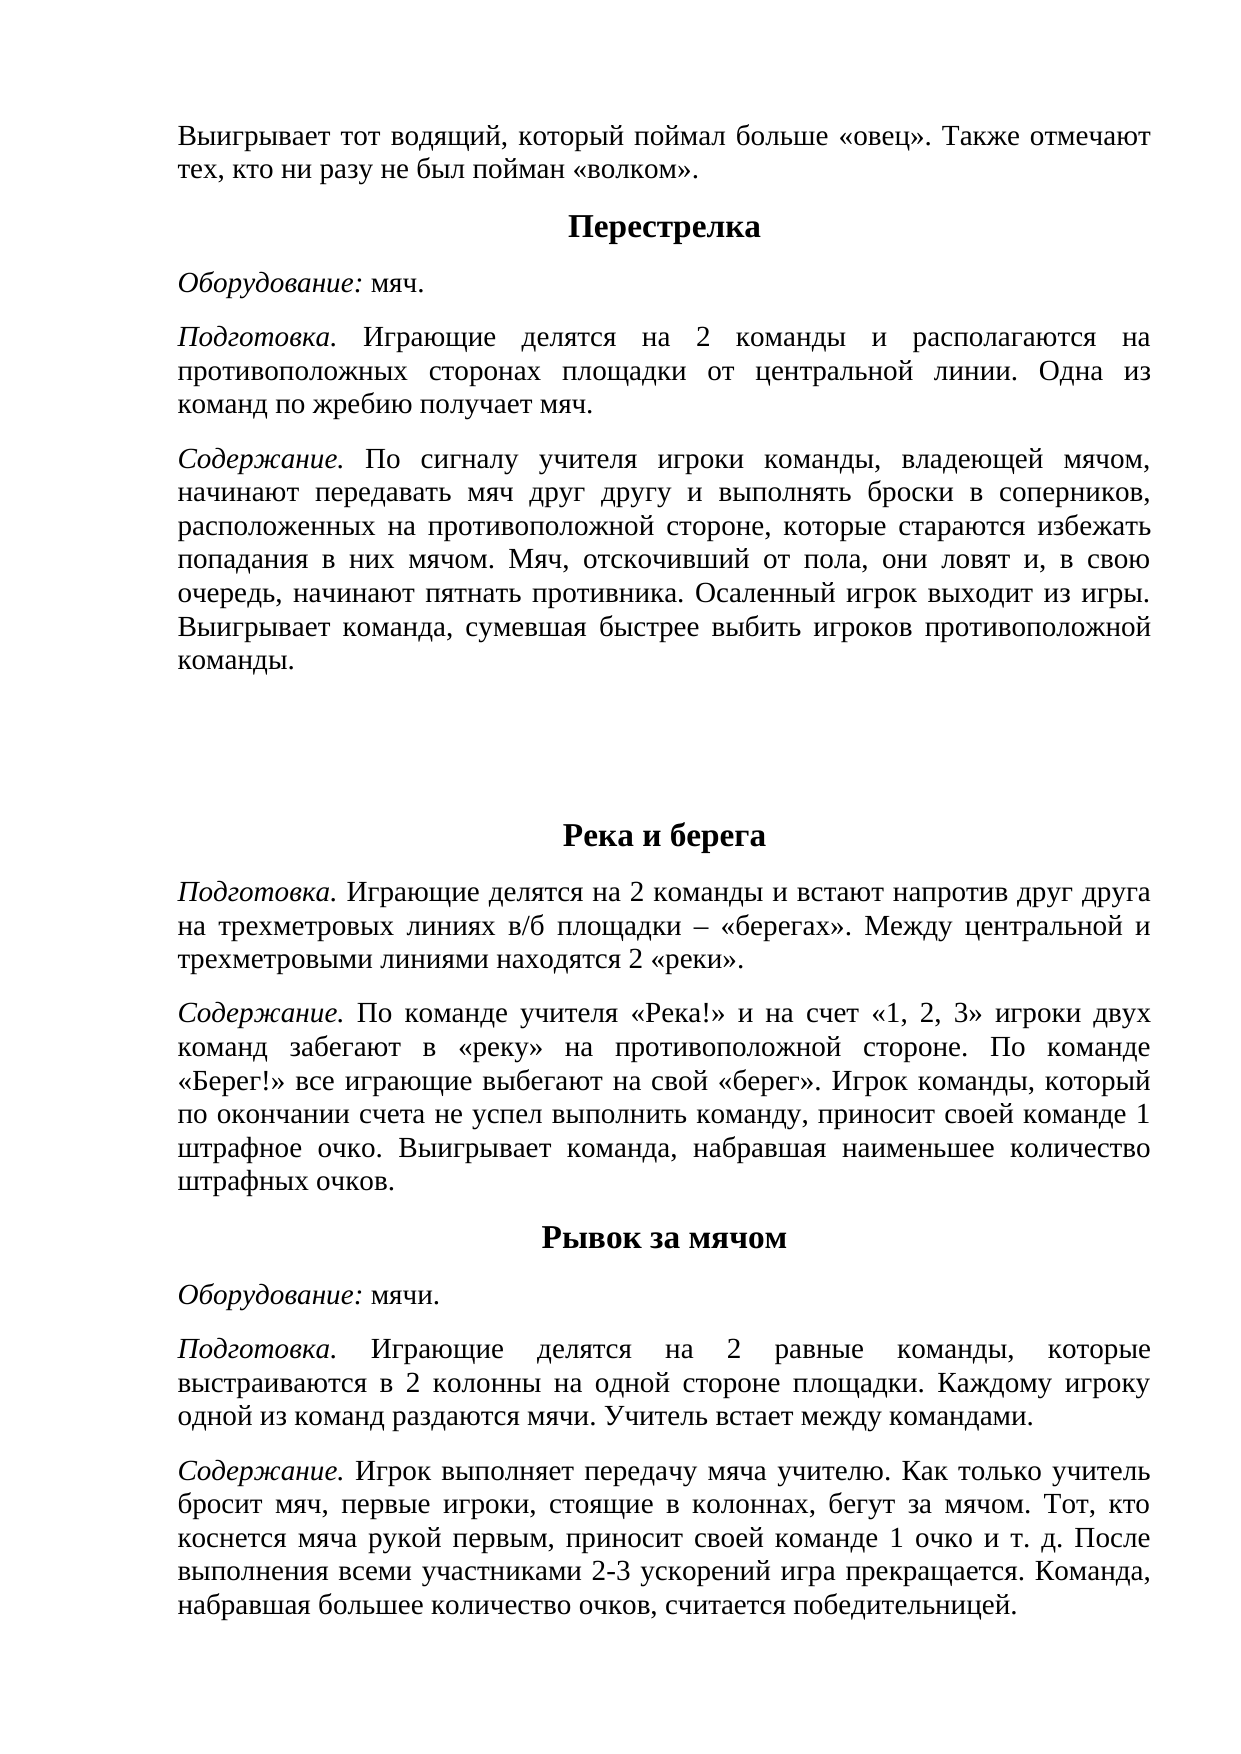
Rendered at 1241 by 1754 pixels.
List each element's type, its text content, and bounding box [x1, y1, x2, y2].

text Содержание. По сигналу учителя игроки команды, владеющей мячом, начинают передавать мяч друг другу и выполнять броски в соперников, расположенных на противоположной стороне, которые стараются избежать попадания в них мячом. Мяч, отскочивший от пола, они ловят и, в свою очередь, начинают пятнать противника. Осаленный игрок выходит из игры. Выигрывает команда, сумевшая быстрее выбить игроков противоположной команды. [177, 441, 1152, 676]
text Подготовка. Играющие делятся на 2 команды и встают напротив друг друга на трехметровых линиях в/б площадки – «берегах». Между центральной и трехметровыми линиями находятся 2 «реки». [177, 874, 1152, 975]
text Содержание. Игрок выполняет передачу мяча учителю. Как только учитель бросит мяч, первые игроки, стоящие в колоннах, бегут за мячом. Тот, кто коснется мяча рукой первым, приносит своей команде 1 очко и т. д. После выполнения всеми участниками 2-3 ускорений игра прекращается. Команда, набравшая большее количество очков, считается победительницей. [177, 1453, 1152, 1620]
text Оборудование: мячи. [177, 1277, 1152, 1310]
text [177, 118, 1152, 185]
text Подготовка. Играющие делятся на 2 команды и располагаются на противоположных сторонах площадки от центральной линии. Одна из команд по жребию получает мяч. [177, 319, 1152, 420]
text Перестрелка [177, 206, 1152, 244]
text Река и берега [177, 815, 1152, 853]
text Подготовка. Играющие делятся на 2 равные команды, которые выстраиваются в 2 колонны на одной стороне площадки. Каждому игроку одной из команд раздаются мячи. Учитель встает между командами. [177, 1331, 1152, 1432]
text Содержание. По команде учителя «Река!» и на счет «1, 2, 3» игроки двух команд забегают в «реку» на противоположной стороне. По команде «Берег!» все играющие выбегают на свой «берег». Игрок команды, который по окончании счета не успел выполнить команду, приносит своей команде 1 штрафное очко. Выигрывает команда, набравшая наименьшее количество штрафных очков. [177, 996, 1152, 1197]
text Оборудование: мяч. [177, 265, 1152, 299]
text Рывок за мячом [177, 1218, 1152, 1256]
